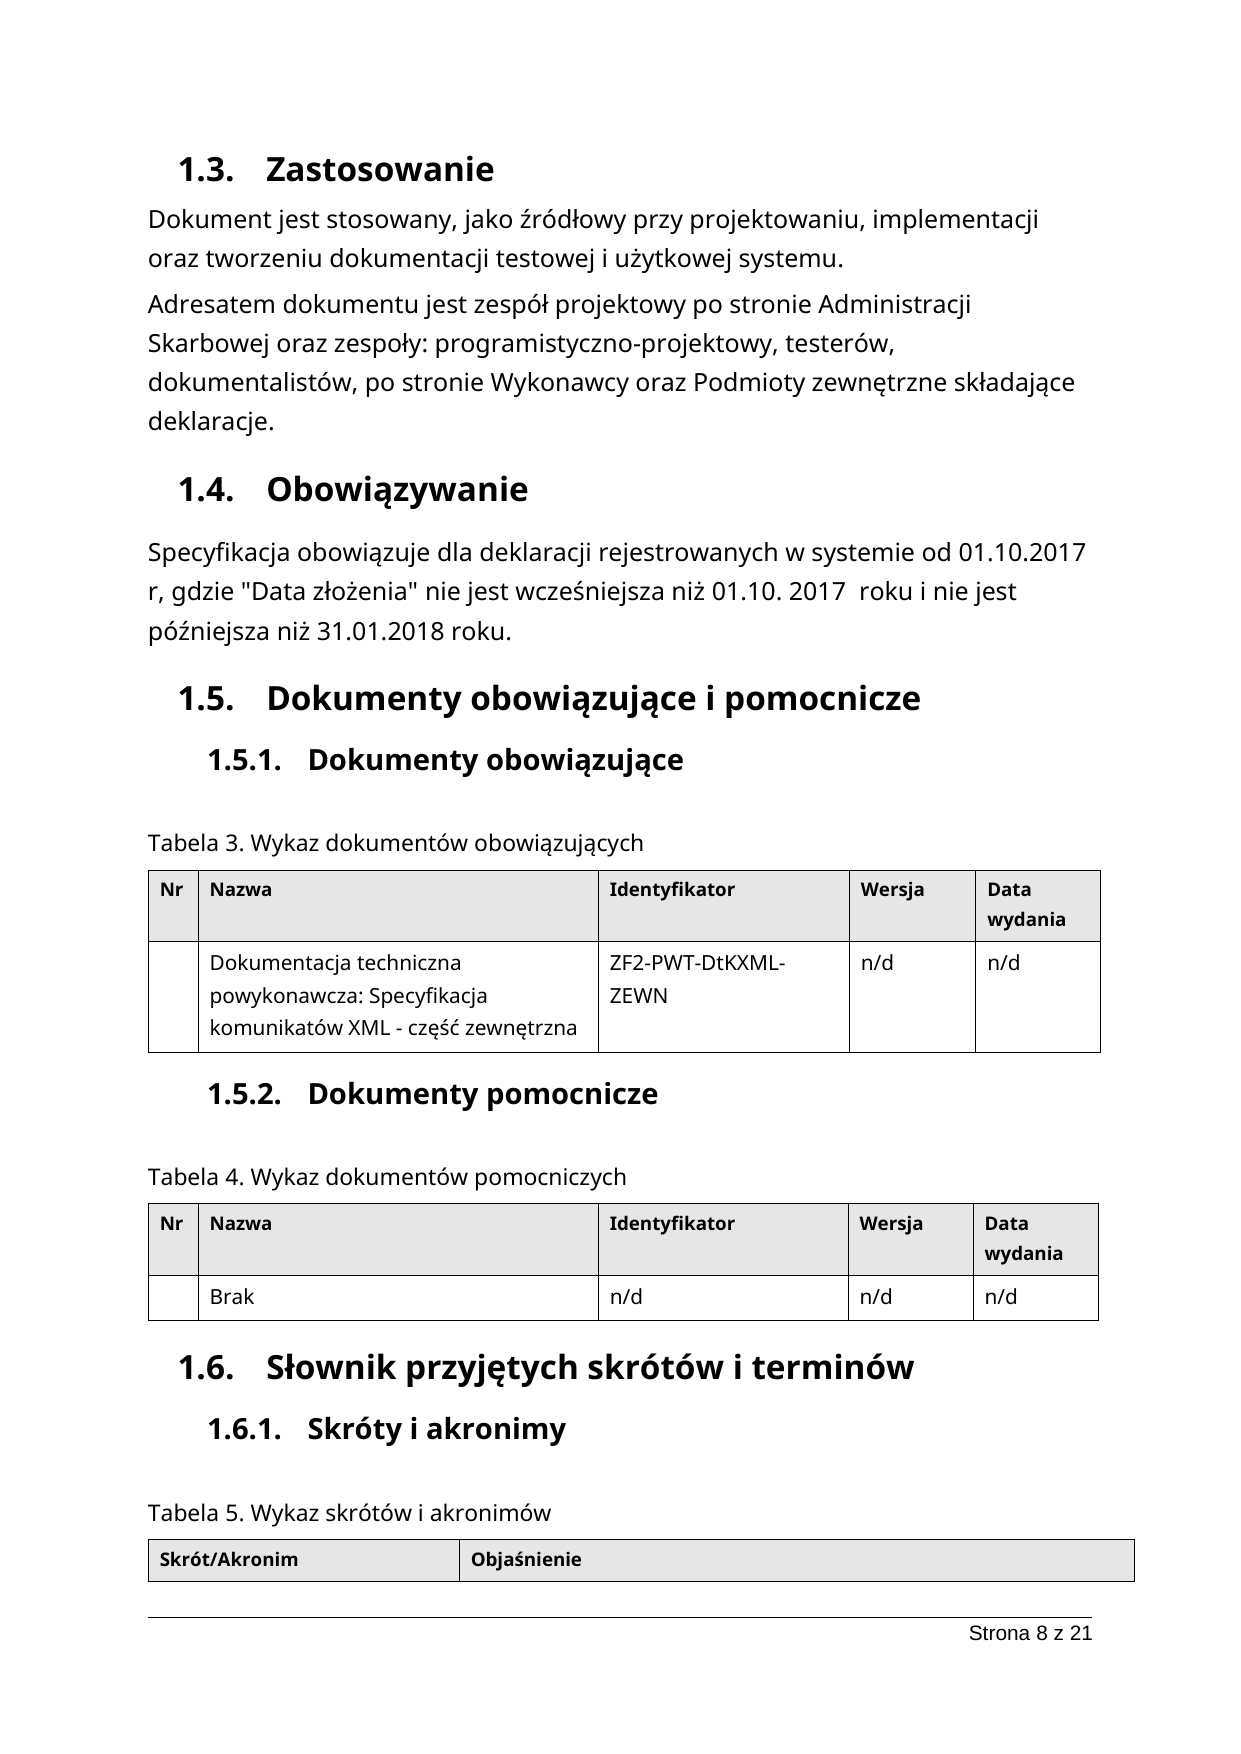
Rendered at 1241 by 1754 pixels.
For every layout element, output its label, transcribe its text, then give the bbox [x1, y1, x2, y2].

subtitle Skróty i akronimy [207, 1413, 1092, 1446]
table_header Nazwa [199, 1204, 598, 1275]
table_cell n/d [849, 1276, 973, 1320]
subtitle Dokumenty obowiązujące i pomocnicze [177, 677, 1092, 719]
subtitle Dokumenty obowiązujące [207, 744, 1092, 777]
text Specyfikacja obowiązuje dla deklaracji rejestrowanych w systemie od 01.10.2017 r, gdzie "Data złożenia" nie jest wcześniejsza niż 01.10. 2017 roku i nie jest późniejsza niż 31.01.2018 roku. [148, 535, 1092, 647]
table_cell ZF2-PWT-DtKXML-ZEWN [599, 942, 849, 1052]
table_header Nazwa [199, 871, 598, 941]
text Tabela 4. Wykaz dokumentów pomocniczych [148, 1161, 1092, 1192]
table_header Data wydania [976, 871, 1100, 941]
table_header Data wydania [974, 1204, 1098, 1275]
text Tabela 3. Wykaz dokumentów obowiązujących [148, 827, 1092, 858]
table_cell n/d [850, 942, 975, 1052]
subtitle Zastosowanie [177, 148, 1092, 189]
table_cell [149, 1276, 198, 1320]
table_header Nr [149, 871, 198, 941]
table_cell n/d [599, 1276, 848, 1320]
table_header Nr [149, 1204, 198, 1275]
subtitle Obowiązywanie [177, 468, 1092, 510]
table_header Objaśnienie [460, 1540, 1134, 1581]
table_header Wersja [849, 1204, 973, 1275]
table_cell [149, 942, 198, 1052]
table_cell n/d [974, 1276, 1098, 1320]
table_cell Dokumentacja techniczna powykonawcza: Specyfikacja komunikatów XML - część zewnętrzna [199, 942, 598, 1052]
table_header Skrót/Akronim [149, 1540, 459, 1581]
subtitle Słownik przyjętych skrótów i terminów [177, 1346, 1092, 1388]
table_header Wersja [850, 871, 975, 941]
table_header Identyfikator [599, 871, 849, 941]
subtitle Dokumenty pomocnicze [207, 1078, 1092, 1111]
table_cell Brak [199, 1276, 598, 1320]
table_cell n/d [976, 942, 1100, 1052]
text Dokument jest stosowany, jako źródłowy przy projektowaniu, implementacji oraz tworzeniu dokumentacji testowej i użytkowej systemu. [148, 202, 1092, 275]
table_header Identyfikator [599, 1204, 848, 1275]
text Adresatem dokumentu jest zespół projektowy po stronie Administracji Skarbowej oraz zespoły: programistyczno-projektowy, testerów, dokumentalistów, po stronie Wykonawcy oraz Podmioty zewnętrzne składające deklaracje. [148, 286, 1092, 438]
text Tabela 5. Wykaz skrótów i akronimów [148, 1496, 1092, 1528]
